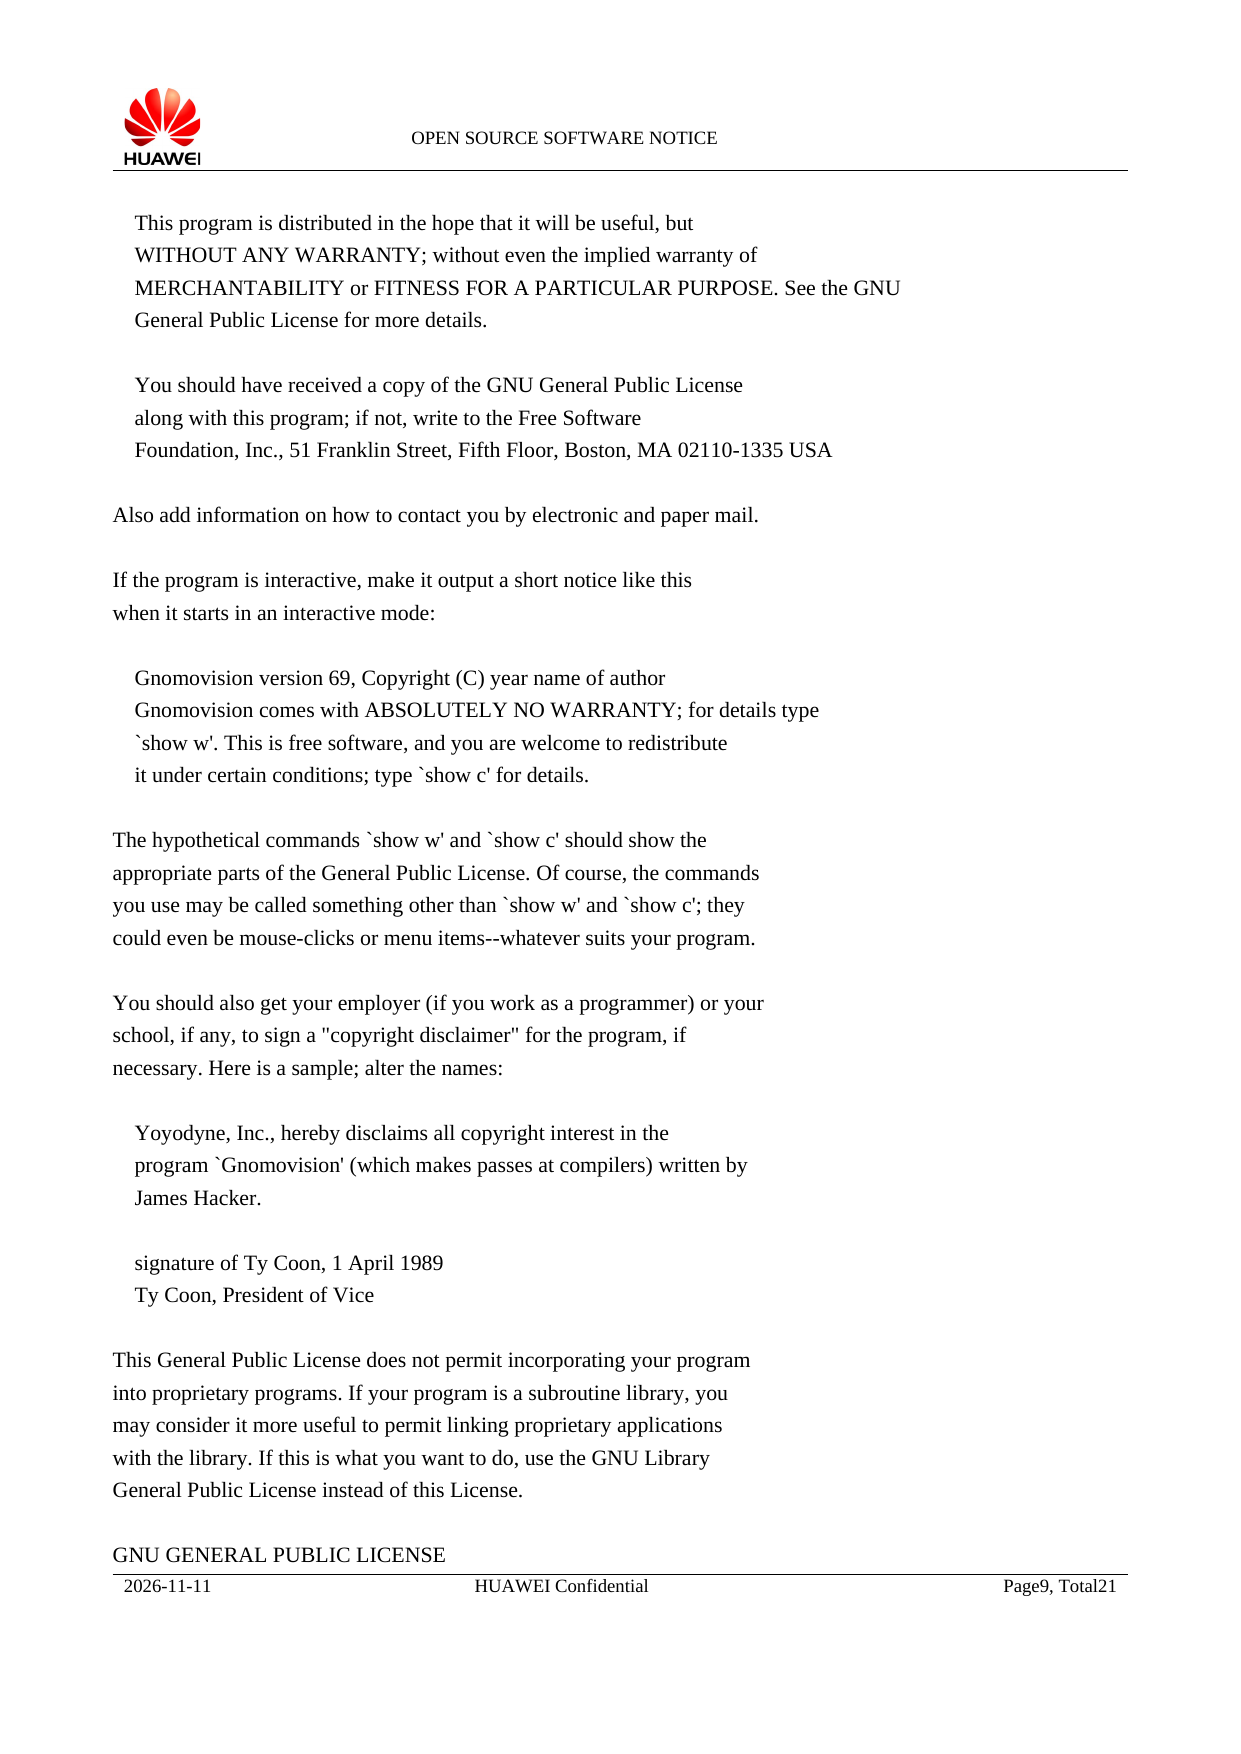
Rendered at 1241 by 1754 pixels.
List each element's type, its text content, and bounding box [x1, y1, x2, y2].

text Yoyodyne, Inc., hereby disclaims all copyright interest in the [112, 1116, 1128, 1149]
text `show w'. This is free software, and you are welcome to redistribute [112, 726, 1128, 759]
text This program is distributed in the hope that it will be useful, but [112, 206, 1128, 239]
text appropriate parts of the General Public License. Of course, the commands [112, 856, 1128, 889]
text signature of Ty Coon, 1 April 1989 [112, 1246, 1128, 1279]
text Foundation, Inc., 51 Franklin Street, Fifth Floor, Boston, MA 02110-1335 USA [112, 434, 1128, 466]
text You should also get your employer (if you work as a programmer) or your [112, 986, 1128, 1019]
text James Hacker. [112, 1181, 1128, 1214]
text with the library. If this is what you want to do, use the GNU Library [112, 1441, 1128, 1474]
text You should have received a copy of the GNU General Public License [112, 369, 1128, 401]
text may consider it more useful to permit linking proprietary applications [112, 1409, 1128, 1441]
text MERCHANTABILITY or FITNESS FOR A PARTICULAR PURPOSE. See the GNU [112, 271, 1128, 304]
text you use may be called something other than `show w' and `show c'; they [112, 889, 1128, 921]
text General Public License for more details. [112, 304, 1128, 336]
text WITHOUT ANY WARRANTY; without even the implied warranty of [112, 239, 1128, 271]
text Also add information on how to contact you by electronic and paper mail. [112, 499, 1128, 531]
text school, if any, to sign a "copyright disclaimer" for the program, if [112, 1019, 1128, 1051]
text into proprietary programs. If your program is a subroutine library, you [112, 1376, 1128, 1409]
picture [124, 88, 201, 165]
text If the program is interactive, make it output a short notice like this [112, 564, 1128, 596]
text when it starts in an interactive mode: [112, 596, 1128, 629]
text along with this program; if not, write to the Free Software [112, 401, 1128, 434]
text necessary. Here is a sample; alter the names: [112, 1051, 1128, 1084]
text Gnomovision comes with ABSOLUTELY NO WARRANTY; for details type [112, 694, 1128, 726]
text it under certain conditions; type `show c' for details. [112, 759, 1128, 791]
text General Public License instead of this License. [112, 1474, 1128, 1506]
text The hypothetical commands `show w' and `show c' should show the [112, 824, 1128, 856]
text Gnomovision version 69, Copyright (C) year name of author [112, 661, 1128, 694]
text GNU GENERAL PUBLIC LICENSE [112, 1539, 1128, 1571]
text could even be mouse-clicks or menu items--whatever suits your program. [112, 921, 1128, 954]
text Ty Coon, President of Vice [112, 1279, 1128, 1311]
text program `Gnomovision' (which makes passes at compilers) written by [112, 1149, 1128, 1181]
text This General Public License does not permit incorporating your program [112, 1344, 1128, 1376]
